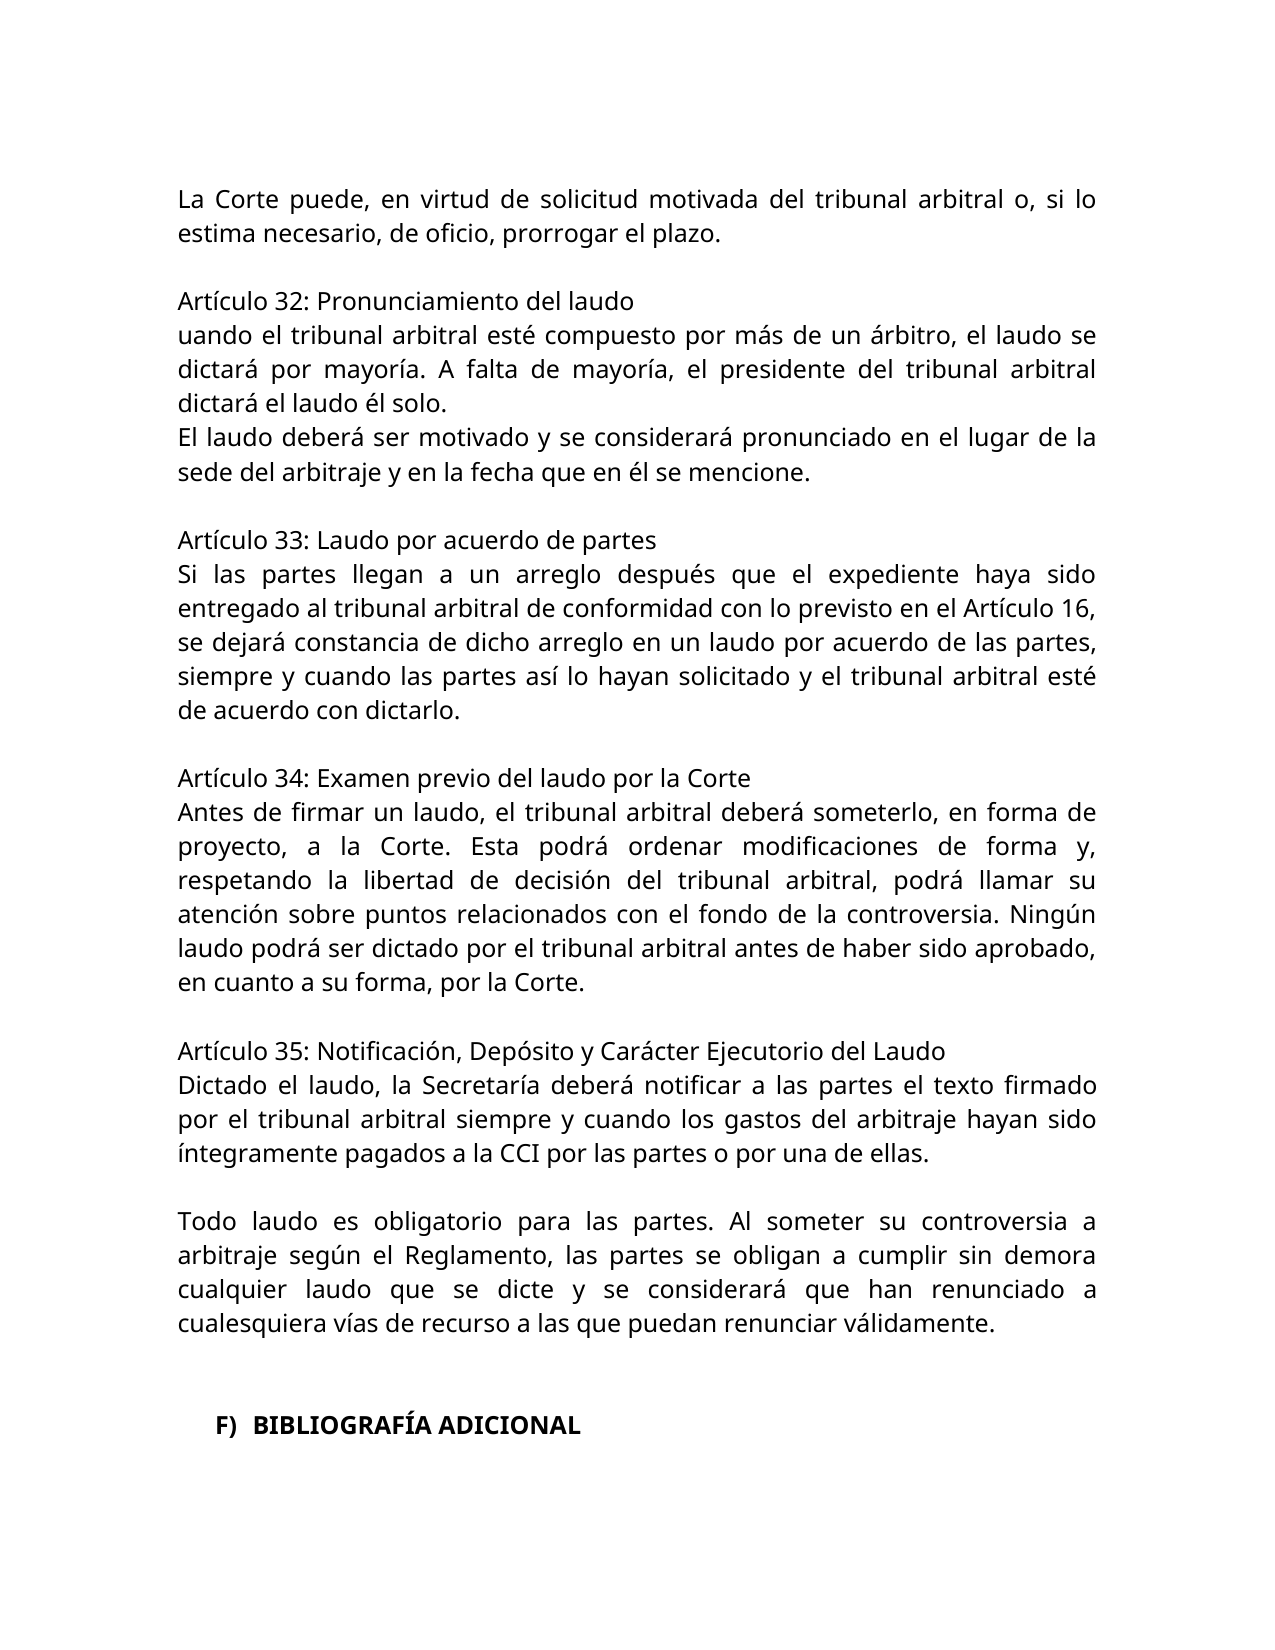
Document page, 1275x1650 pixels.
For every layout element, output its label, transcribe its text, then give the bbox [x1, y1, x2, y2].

text Artículo 34: Examen previo del laudo por la Corte [177, 761, 1098, 795]
text El laudo deberá ser motivado y se considerará pronunciado en el lugar de la sede del arbitraje y en la fecha que en él se mencione. [177, 420, 1098, 488]
text Artículo 32: Pronunciamiento del laudo [177, 284, 1098, 318]
text Artículo 33: Laudo por acuerdo de partes [177, 522, 1098, 556]
text Si las partes llegan a un arreglo después que el expediente haya sido entregado al tribunal arbitral de conformidad con lo previsto en el Artículo 16, se dejará constancia de dicho arreglo en un laudo por acuerdo de las partes, siempre y cuando las partes así lo hayan solicitado y el tribunal arbitral esté de acuerdo con dictarlo. [177, 556, 1098, 727]
text Dictado el laudo, la Secretaría deberá notificar a las partes el texto firmado por el tribunal arbitral siempre y cuando los gastos del arbitraje hayan sido íntegramente pagados a la CCI por las partes o por una de ellas. [177, 1067, 1098, 1169]
text Artículo 35: Notificación, Depósito y Carácter Ejecutorio del Laudo [177, 1033, 1098, 1067]
list BIBLIOGRAFÍA ADICIONAL [215, 1408, 1098, 1442]
text Todo laudo es obligatorio para las partes. Al someter su controversia a arbitraje según el Reglamento, las partes se obligan a cumplir sin demora cualquier laudo que se dicte y se considerará que han renunciado a cualesquiera vías de recurso a las que puedan renunciar válidamente. [177, 1203, 1098, 1340]
text uando el tribunal arbitral esté compuesto por más de un árbitro, el laudo se dictará por mayoría. A falta de mayoría, el presidente del tribunal arbitral dictará el laudo él solo. [177, 318, 1098, 420]
text La Corte puede, en virtud de solicitud motivada del tribunal arbitral o, si lo estima necesario, de oficio, prorrogar el plazo. [177, 182, 1098, 250]
text Antes de firmar un laudo, el tribunal arbitral deberá someterlo, en forma de proyecto, a la Corte. Esta podrá ordenar modificaciones de forma y, respetando la libertad de decisión del tribunal arbitral, podrá llamar su atención sobre puntos relacionados con el fondo de la controversia. Ningún laudo podrá ser dictado por el tribunal arbitral antes de haber sido aprobado, en cuanto a su forma, por la Corte. [177, 795, 1098, 999]
